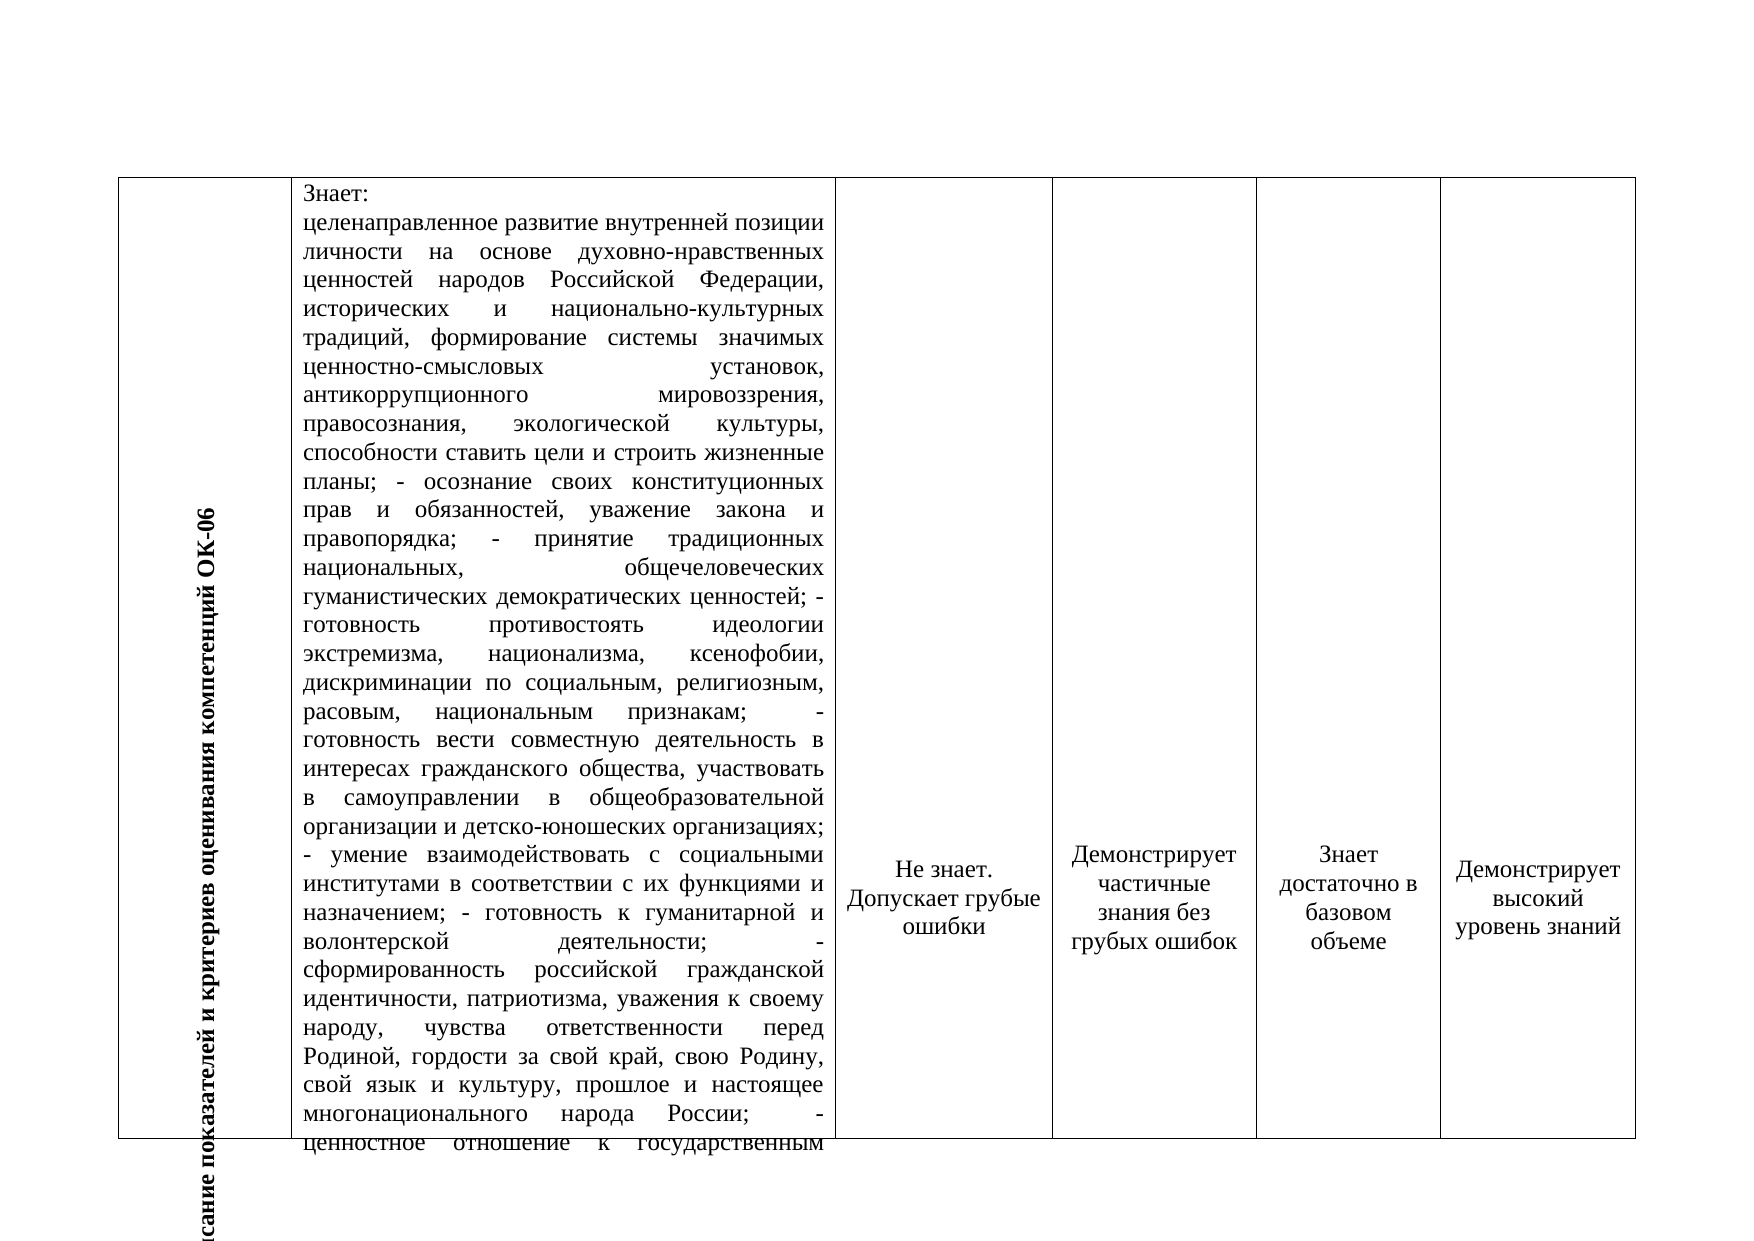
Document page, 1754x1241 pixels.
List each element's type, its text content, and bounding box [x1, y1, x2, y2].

table_cell Демонстрирует высокий уровень знаний [1441, 178, 1635, 1138]
table_cell Знает: целенаправленное развитие внутренней позиции личности на основе духовно-нравственных ценностей народов Российской Федерации, исторических и национально-культурных традиций, формирование системы значимых ценностно-смысловых установок, антикоррупционного мировоззрения, правосознания, экологической культуры, способности ставить цели и строить жизненные планы; - осознание своих конституционных прав и обязанностей, уважение закона и правопорядка; - принятие традиционных национальных, общечеловеческих гуманистических демократических ценностей; - готовность противостоять идеологии экстремизма, национализма, ксенофобии, дискриминации по социальным, религиозным, расовым, национальным признакам; - готовность вести совместную деятельность в интересах гражданского общества, участвовать в самоуправлении в общеобразовательной организации и детско-юношеских организациях; - умение взаимодействовать с социальными институтами в соответствии с их функциями и назначением; - готовность к гуманитарной и волонтерской деятельности; - сформированность российской гражданской идентичности, патриотизма, уважения к своему народу, чувства ответственности перед Родиной, гордости за свой край, свою Родину, свой язык и культуру, прошлое и настоящее многонационального народа России; - ценностное отношение к государственным символам, историческому и природному наследию, памятникам, традициям народов России, достижениям России в науке, искусстве, спорте, технологиях и труде; - идейная убежденность, готовность к служению и защите Отечества, ответственность за его судьбу; - способность их использования в познавательной и социальной практике, готовность к самостоятельному планированию и осуществлению учебной деятельности, организации учебного сотрудничества с педагогическими работниками и сверстниками, к участию в построении индивидуальной образовательной траектории; - овладение навыками учебно-исследовательской, проектной и социальной деятельности. [292, 178, 835, 1138]
table_cell Знает достаточно в базовом объеме [1257, 178, 1440, 1138]
table_cell Не знает. Допускает грубые ошибки [836, 178, 1052, 1138]
table_cell Демонстрирует частичные знания без грубых ошибок [1053, 178, 1256, 1138]
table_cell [119, 178, 291, 1138]
